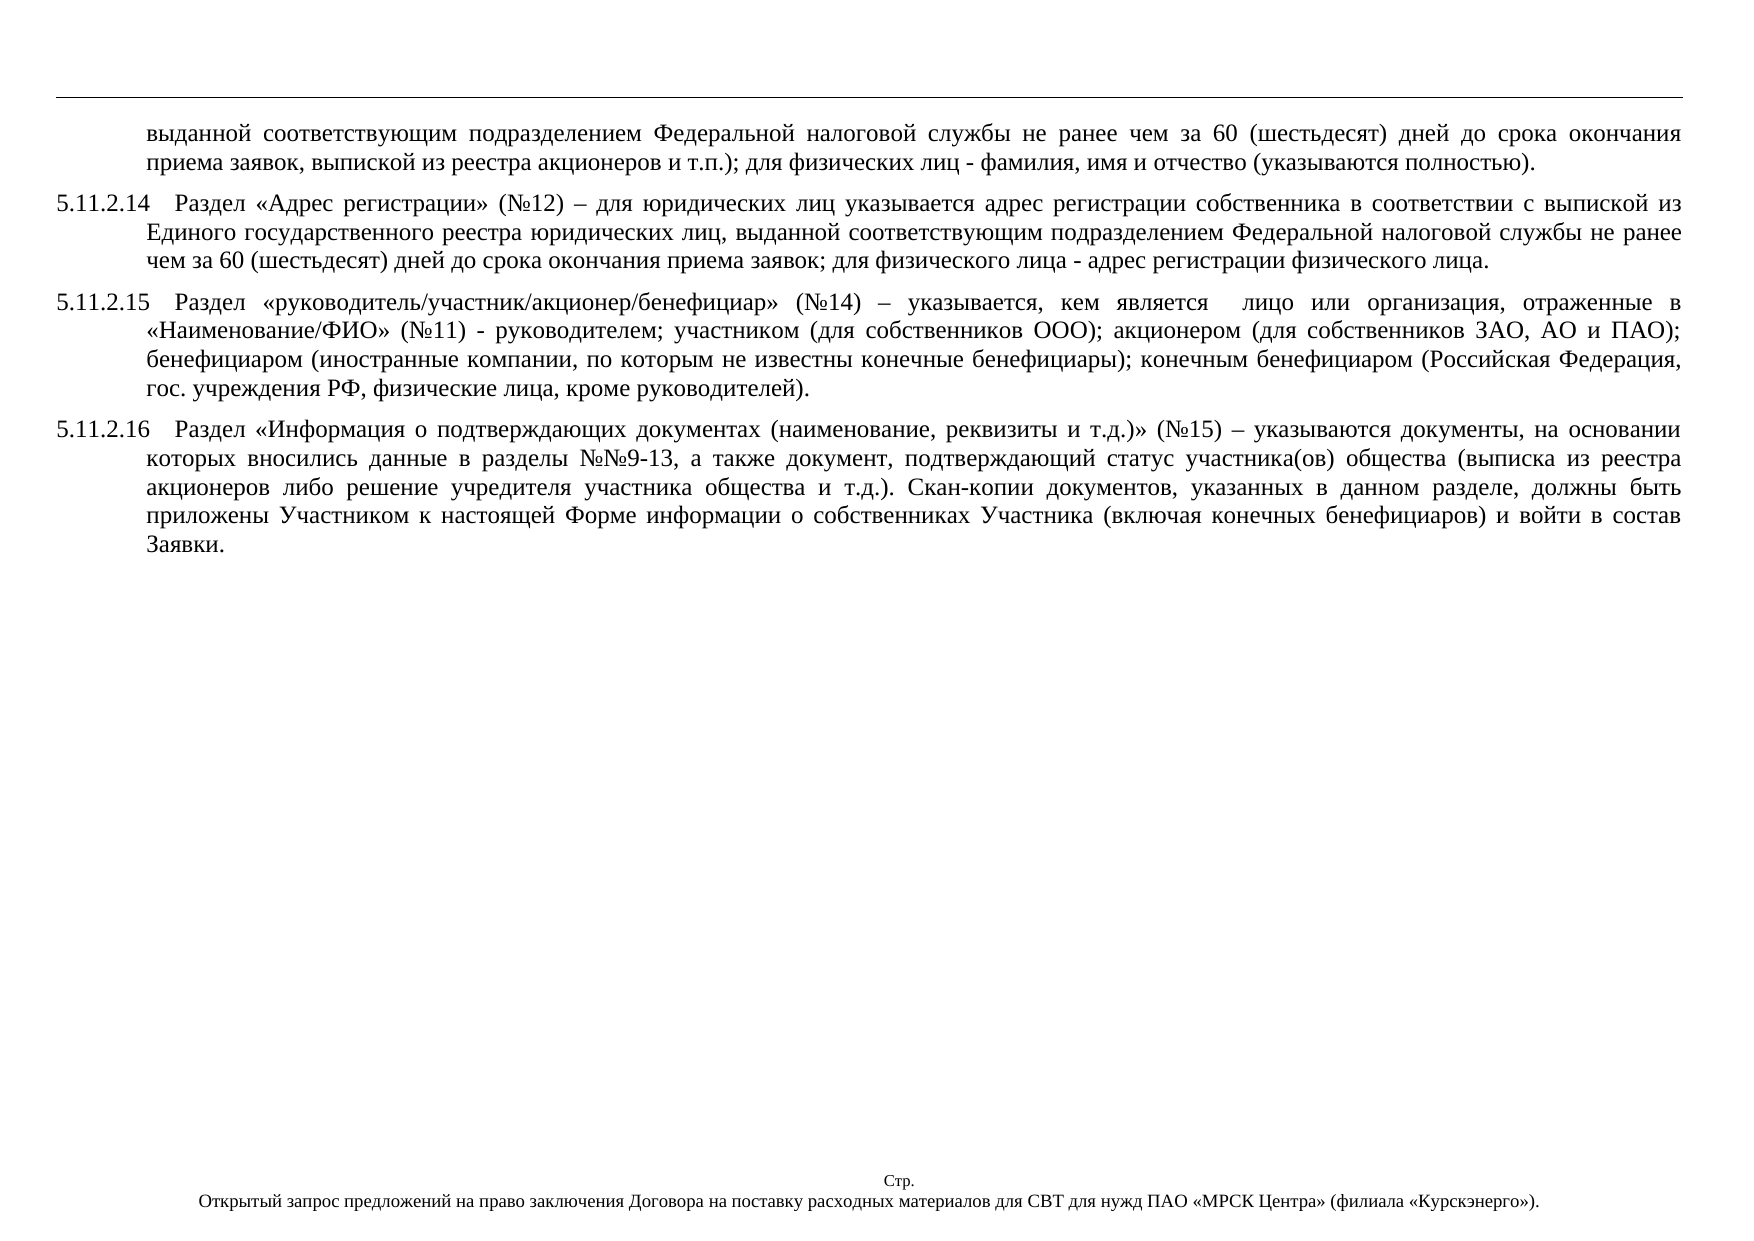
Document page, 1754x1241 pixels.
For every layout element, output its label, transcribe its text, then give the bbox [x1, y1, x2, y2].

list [56, 118, 1683, 176]
list Раздел «руководитель/участник/акционер/бенефициар» (№14) – указывается, кем является лицо или организация, отраженные в «Наименование/ФИО» (№11) - руководителем; участником (для собственников ООО); акционером (для собственников ЗАО, АО и ПАО); бенефициаром (иностранные компании, по которым не известны конечные бенефициары); конечным бенефициаром (Российская Федерация, гос. учреждения РФ, физические лица, кроме руководителей). [56, 287, 1683, 402]
list Раздел «Информация о подтверждающих документах (наименование, реквизиты и т.д.)» (№15) – указываются документы, на основании которых вносились данные в разделы №№9-13, а также документ, подтверждающий статус участника(ов) общества (выписка из реестра акционеров либо решение учредителя участника общества и т.д.). Скан-копии документов, указанных в данном разделе, должны быть приложены Участником к настоящей Форме информации о собственниках Участника (включая конечных бенефициаров) и войти в состав Заявки. [56, 414, 1683, 558]
list Раздел «Адрес регистрации» (№12) – для юридических лиц указывается адрес регистрации собственника в соответствии с выпиской из Единого государственного реестра юридических лиц, выданной соответствующим подразделением Федеральной налоговой службы не ранее чем за 60 (шестьдесят) дней до срока окончания приема заявок; для физического лица - адрес регистрации физического лица. [56, 188, 1683, 274]
